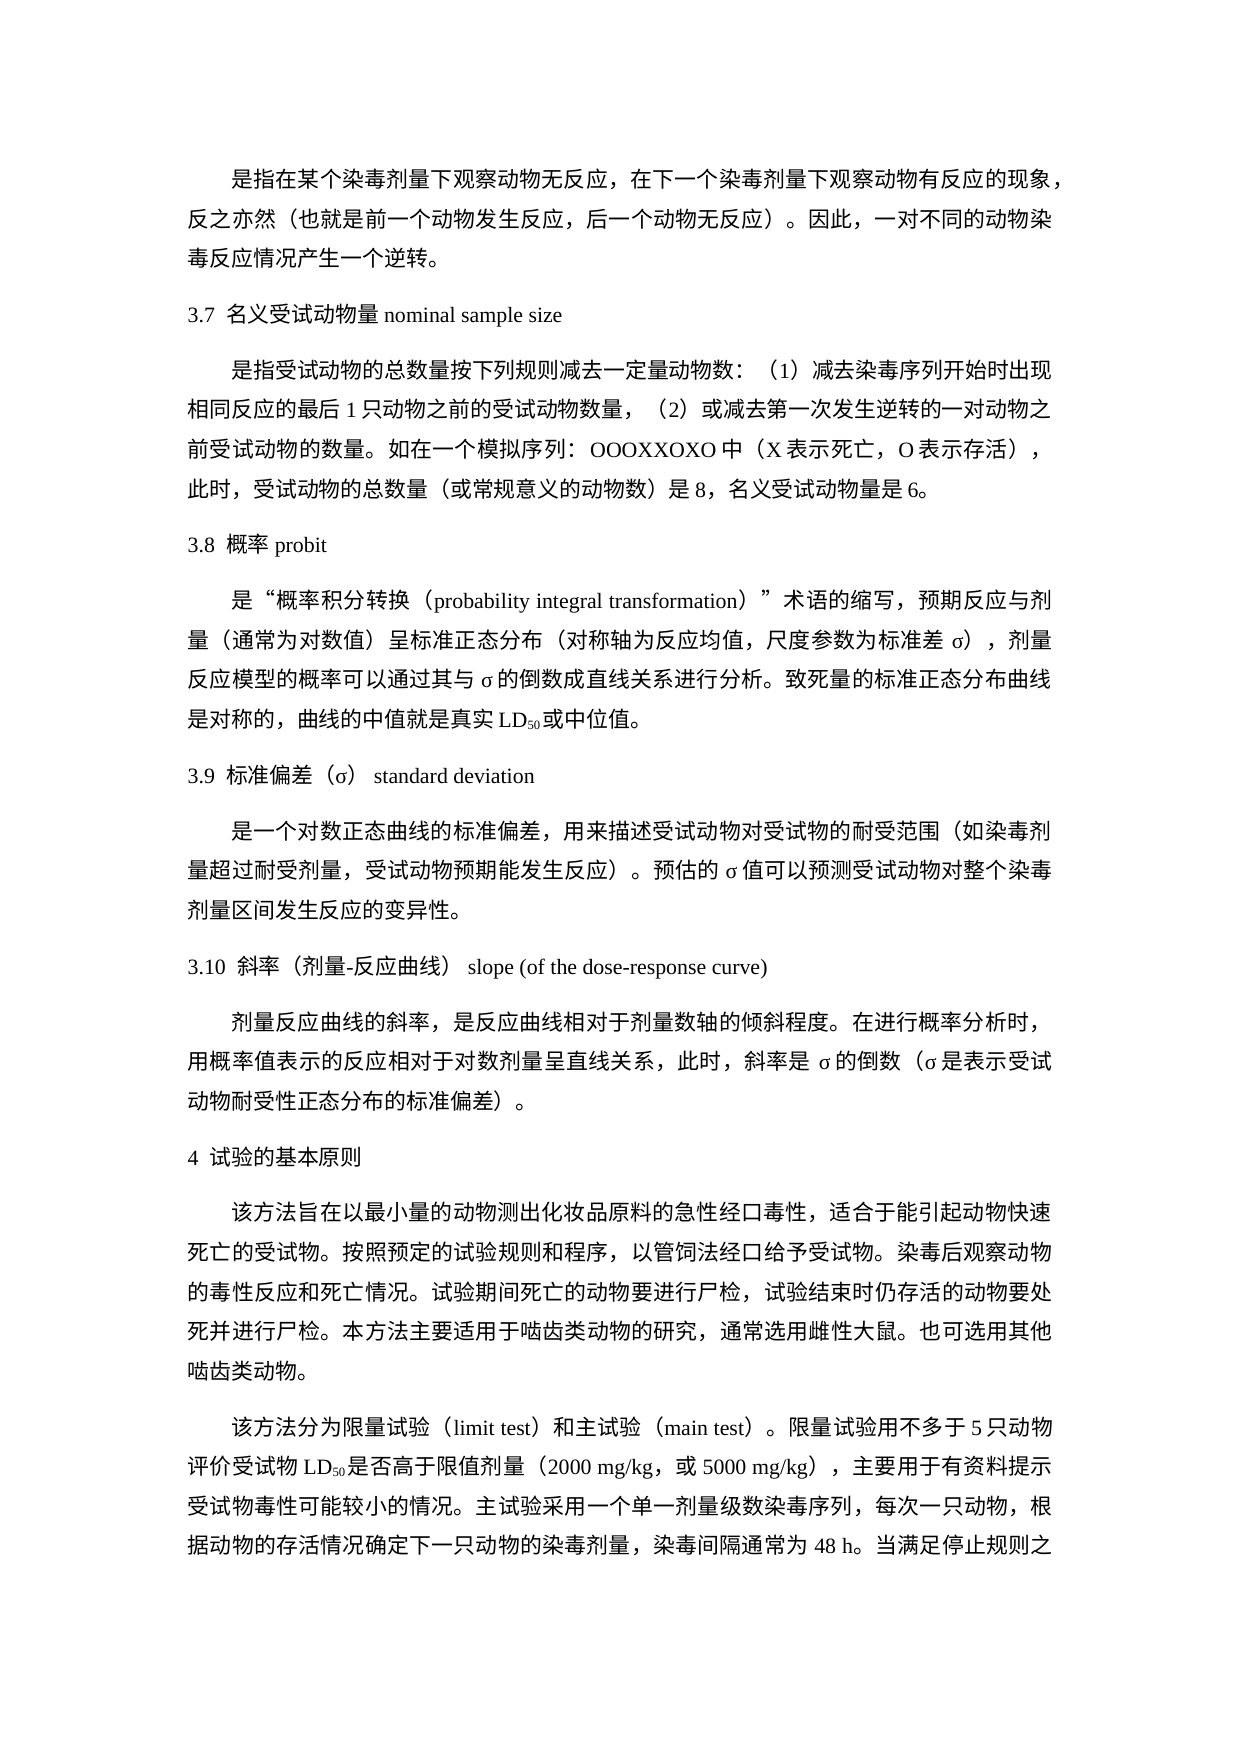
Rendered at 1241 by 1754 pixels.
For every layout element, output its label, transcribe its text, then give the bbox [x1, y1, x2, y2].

text 是指在某个染毒剂量下观察动物无反应，在下一个染毒剂量下观察动物有反应的现象，反之亦然（也就是前一个动物发生反应，后一个动物无反应）。因此，一对不同的动物染毒反应情况产生一个逆转。 [187, 162, 1053, 273]
text 3.7 名义受试动物量 nominal sample size [187, 297, 1053, 329]
text 3.10 斜率（剂量-反应曲线） slope (of the dose-response curve) [187, 949, 1053, 980]
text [187, 1409, 1053, 1560]
text 该方法旨在以最小量的动物测出化妆品原料的急性经口毒性，适合于能引起动物快速死亡的受试物。按照预定的试验规则和程序，以管饲法经口给予受试物。染毒后观察动物的毒性反应和死亡情况。试验期间死亡的动物要进行尸检，试验结束时仍存活的动物要处死并进行尸检。本方法主要适用于啮齿类动物的研究，通常选用雌性大鼠。也可选用其他啮齿类动物。 [187, 1195, 1053, 1385]
text 是指受试动物的总数量按下列规则减去一定量动物数：（1）减去染毒序列开始时出现相同反应的最后1只动物之前的受试动物数量，（2）或减去第一次发生逆转的一对动物之前受试动物的数量。如在一个模拟序列：OOOXXOXO中（X表示死亡，O表示存活），此时，受试动物的总数量（或常规意义的动物数）是8，名义受试动物量是6。 [187, 353, 1053, 503]
text 是一个对数正态曲线的标准偏差，用来描述受试动物对受试物的耐受范围（如染毒剂量超过耐受剂量，受试动物预期能发生反应）。预估的σ值可以预测受试动物对整个染毒剂量区间发生反应的变异性。 [187, 814, 1053, 924]
text 4 试验的基本原则 [187, 1139, 1053, 1171]
text 是“概率积分转换（probability integral transformation）”术语的缩写，预期反应与剂量（通常为对数值）呈标准正态分布（对称轴为反应均值，尺度参数为标准差σ），剂量反应模型的概率可以通过其与σ的倒数成直线关系进行分析。致死量的标准正态分布曲线是对称的，曲线的中值就是真实LD50或中位值。 [187, 583, 1053, 734]
text 剂量反应曲线的斜率，是反应曲线相对于剂量数轴的倾斜程度。在进行概率分析时，用概率值表示的反应相对于对数剂量呈直线关系，此时，斜率是σ的倒数（σ是表示受试动物耐受性正态分布的标准偏差）。 [187, 1004, 1053, 1115]
text 3.9 标准偏差（σ） standard deviation [187, 758, 1053, 789]
text 3.8 概率 probit [187, 527, 1053, 559]
